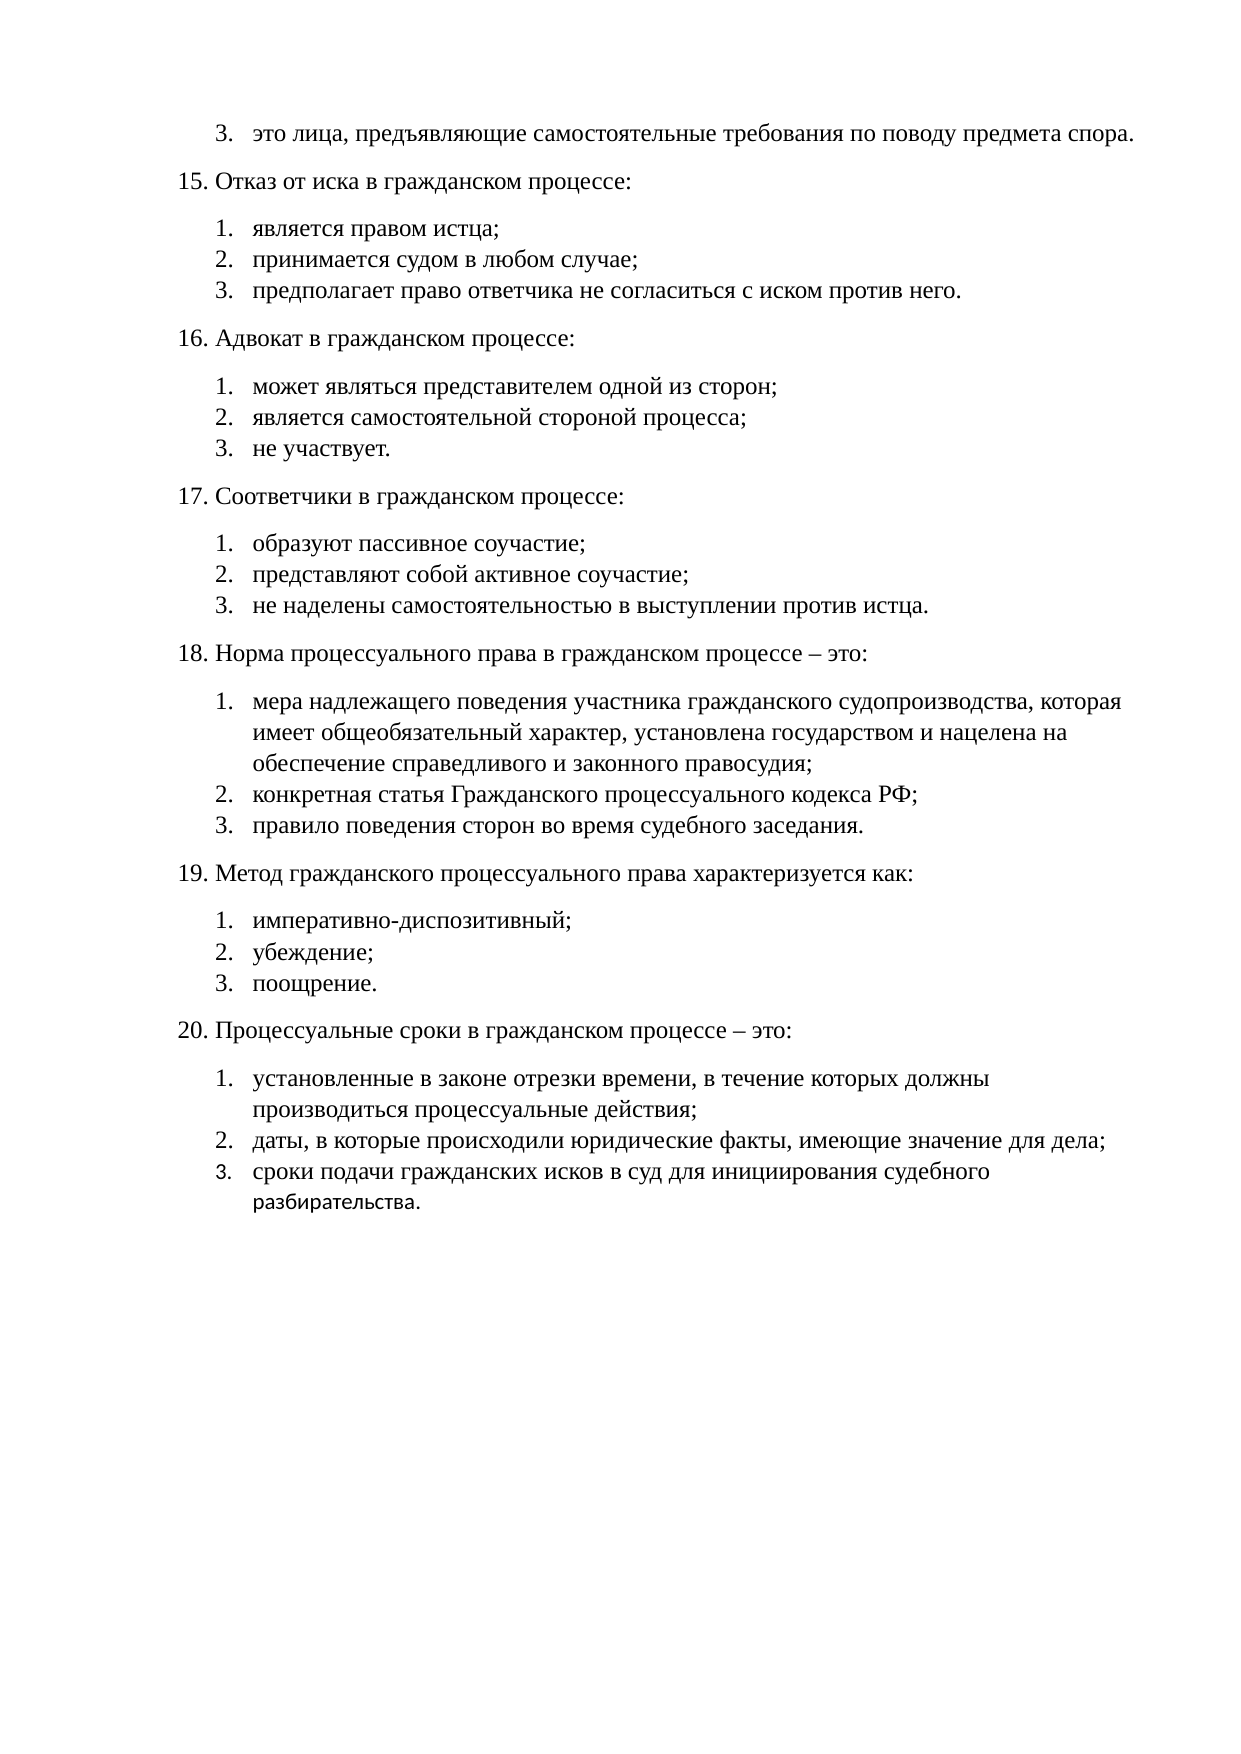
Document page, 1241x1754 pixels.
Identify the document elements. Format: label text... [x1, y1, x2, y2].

text 18. Норма процессуального права в гражданском процессе – это: [177, 638, 1152, 667]
list императивно-диспозитивный; [215, 906, 1152, 934]
list поощрение. [215, 968, 1152, 996]
text 20. Процессуальные сроки в гражданском процессе – это: [177, 1015, 1152, 1044]
list это лица, предъявляющие самостоятельные требования по поводу предмета спора. [215, 118, 1152, 147]
list не участвует. [215, 433, 1152, 462]
list установленные в законе отрезки времени, в течение которых должны производиться процессуальные действия; [215, 1063, 1152, 1123]
list является правом истца; [215, 213, 1152, 242]
list сроки подачи гражданских исков в суд для инициирования судебного разбирательства. [215, 1156, 1152, 1216]
list правило поведения сторон во время судебного заседания. [215, 810, 1152, 839]
list образуют пассивное соучастие; [215, 528, 1152, 557]
text 15. Отказ от иска в гражданском процессе: [177, 166, 1152, 194]
list предполагает право ответчика не согласиться с иском против него. [215, 276, 1152, 304]
list мера надлежащего поведения участника гражданского судопроизводства, которая имеет общеобязательный характер, установлена государством и нацелена на обеспечение справедливого и законного правосудия; [215, 686, 1152, 777]
list представляют собой активное соучастие; [215, 559, 1152, 588]
list не наделены самостоятельностью в выступлении против истца. [215, 591, 1152, 619]
list может являться представителем одной из сторон; [215, 371, 1152, 400]
list даты, в которые происходили юридические факты, имеющие значение для дела; [215, 1125, 1152, 1154]
list принимается судом в любом случае; [215, 244, 1152, 273]
text 19. Метод гражданского процессуального права характеризуется как: [177, 858, 1152, 887]
list конкретная статья Гражданского процессуального кодекса РФ; [215, 779, 1152, 808]
text 17. Соответчики в гражданском процессе: [177, 481, 1152, 509]
list является самостоятельной стороной процесса; [215, 402, 1152, 431]
list убеждение; [215, 937, 1152, 965]
text 16. Адвокат в гражданском процессе: [177, 323, 1152, 352]
